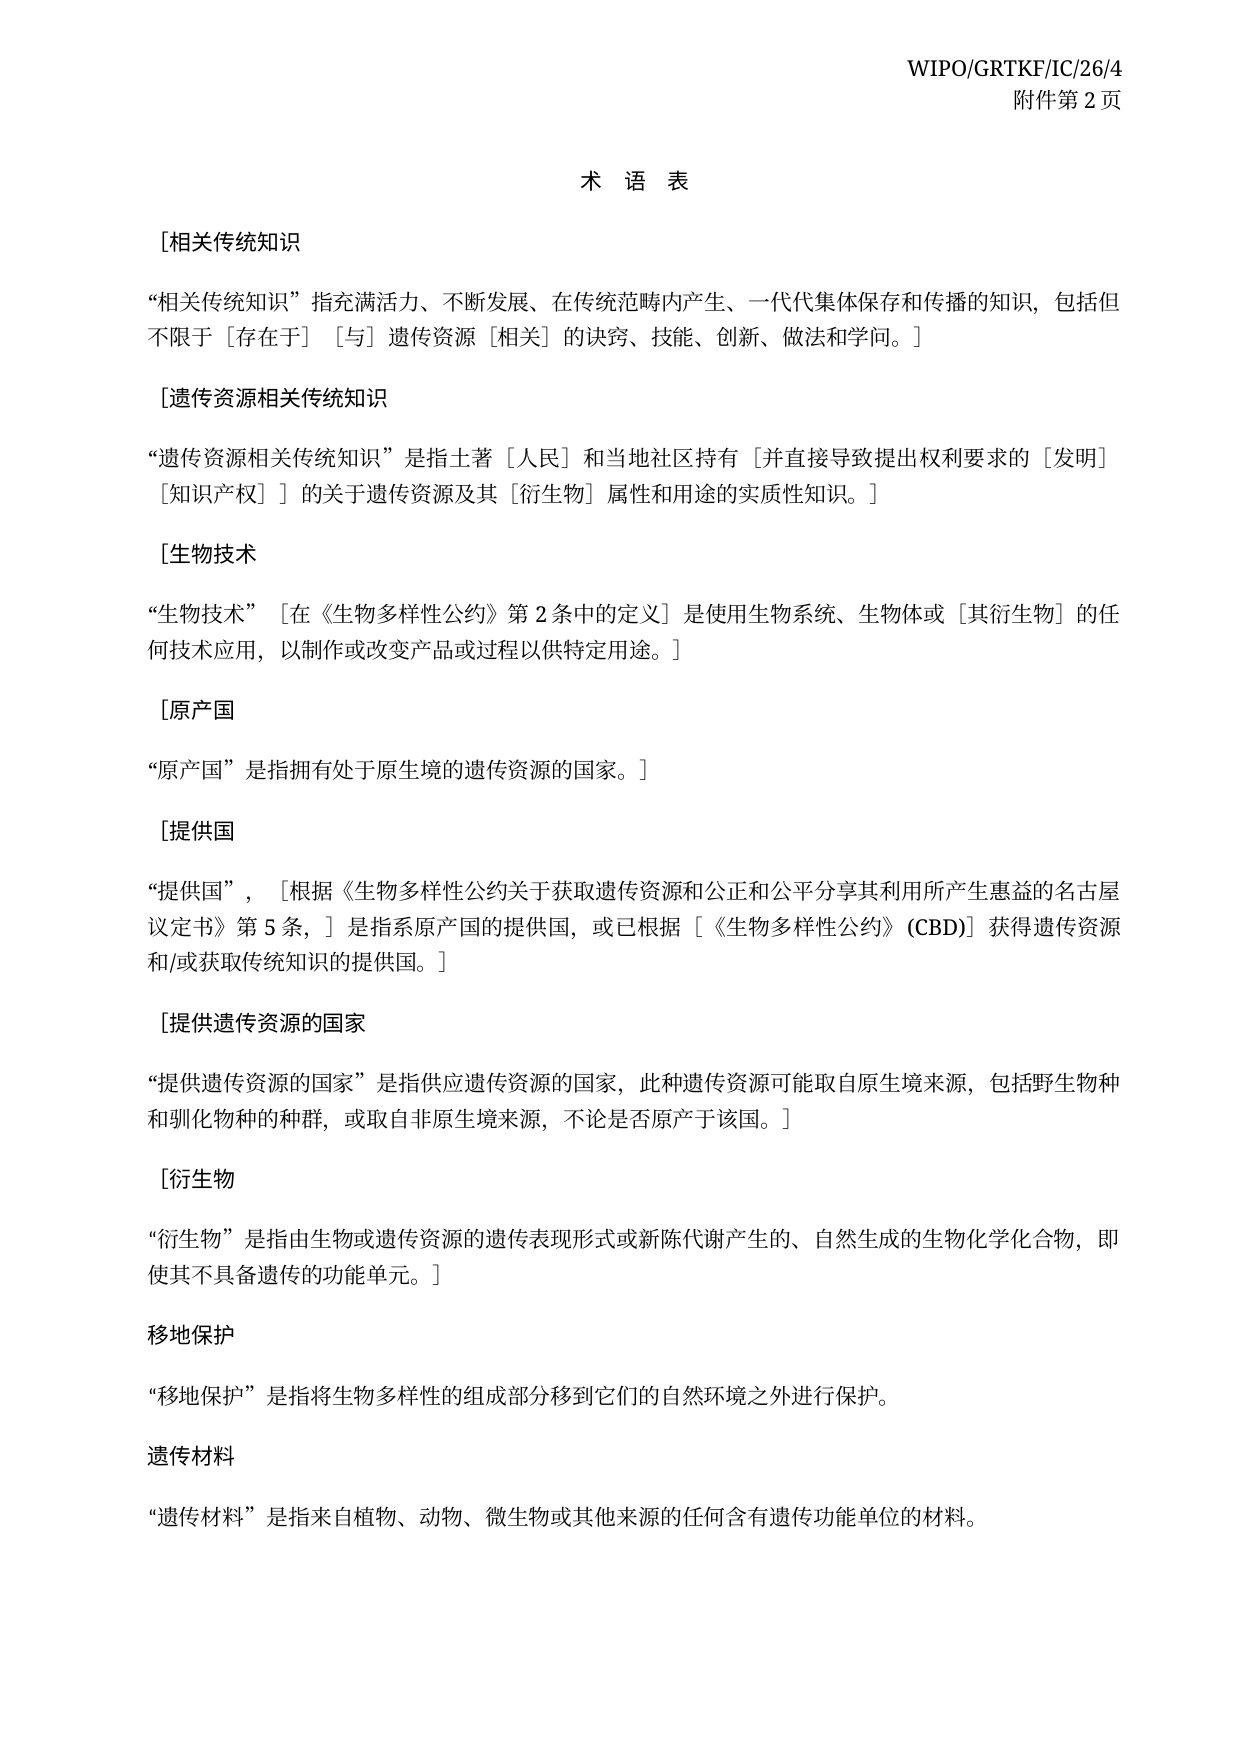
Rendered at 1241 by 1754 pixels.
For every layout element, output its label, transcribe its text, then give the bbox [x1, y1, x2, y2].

text “相关传统知识”指充满活力、不断发展、在传统范畴内产生、一代代集体保存和传播的知识，包括但不限于［存在于］［与］遗传资源［相关］的诀窍、技能、创新、做法和学问。］ [148, 281, 1122, 352]
text 术 语 表 [148, 160, 1122, 196]
text “移地保护”是指将生物多样性的组成部分移到它们的自然环境之外进行保护。 [148, 1375, 1122, 1410]
text “衍生物”是指由生物或遗传资源的遗传表现形式或新陈代谢产生的、自然生成的生物化学化合物，即使其不具备遗传的功能单元。］ [148, 1219, 1122, 1289]
text ［原产国 [148, 689, 1122, 725]
text “提供国”，［根据《生物多样性公约关于获取遗传资源和公正和公平分享其利用所产生惠益的名古屋议定书》第5条，］是指系原产国的提供国，或已根据［《生物多样性公约》(CBD)］获得遗传资源和/或获取传统知识的提供国。］ [148, 871, 1122, 977]
text ［生物技术 [148, 533, 1122, 569]
text ［遗传资源相关传统知识 [148, 377, 1122, 412]
text “遗传资源相关传统知识”是指土著［人民］和当地社区持有［并直接导致提出权利要求的［发明］［知识产权］］的关于遗传资源及其［衍生物］属性和用途的实质性知识。］ [148, 437, 1122, 508]
text ［相关传统知识 [148, 221, 1122, 256]
text ［衍生物 [148, 1158, 1122, 1194]
text “原产国”是指拥有处于原生境的遗传资源的国家。］ [148, 750, 1122, 785]
text “生物技术”［在《生物多样性公约》第2条中的定义］是使用生物系统、生物体或［其衍生物］的任何技术应用，以制作或改变产品或过程以供特定用途。］ [148, 594, 1122, 664]
text ［提供国 [148, 810, 1122, 846]
text 移地保护 [148, 1314, 1122, 1350]
text 遗传材料 [148, 1435, 1122, 1471]
text ［提供遗传资源的国家 [148, 1002, 1122, 1037]
text “遗传材料”是指来自植物、动物、微生物或其他来源的任何含有遗传功能单位的材料。 [148, 1496, 1122, 1531]
text “提供遗传资源的国家”是指供应遗传资源的国家，此种遗传资源可能取自原生境来源，包括野生物种和驯化物种的种群，或取自非原生境来源，不论是否原产于该国。］ [148, 1062, 1122, 1133]
